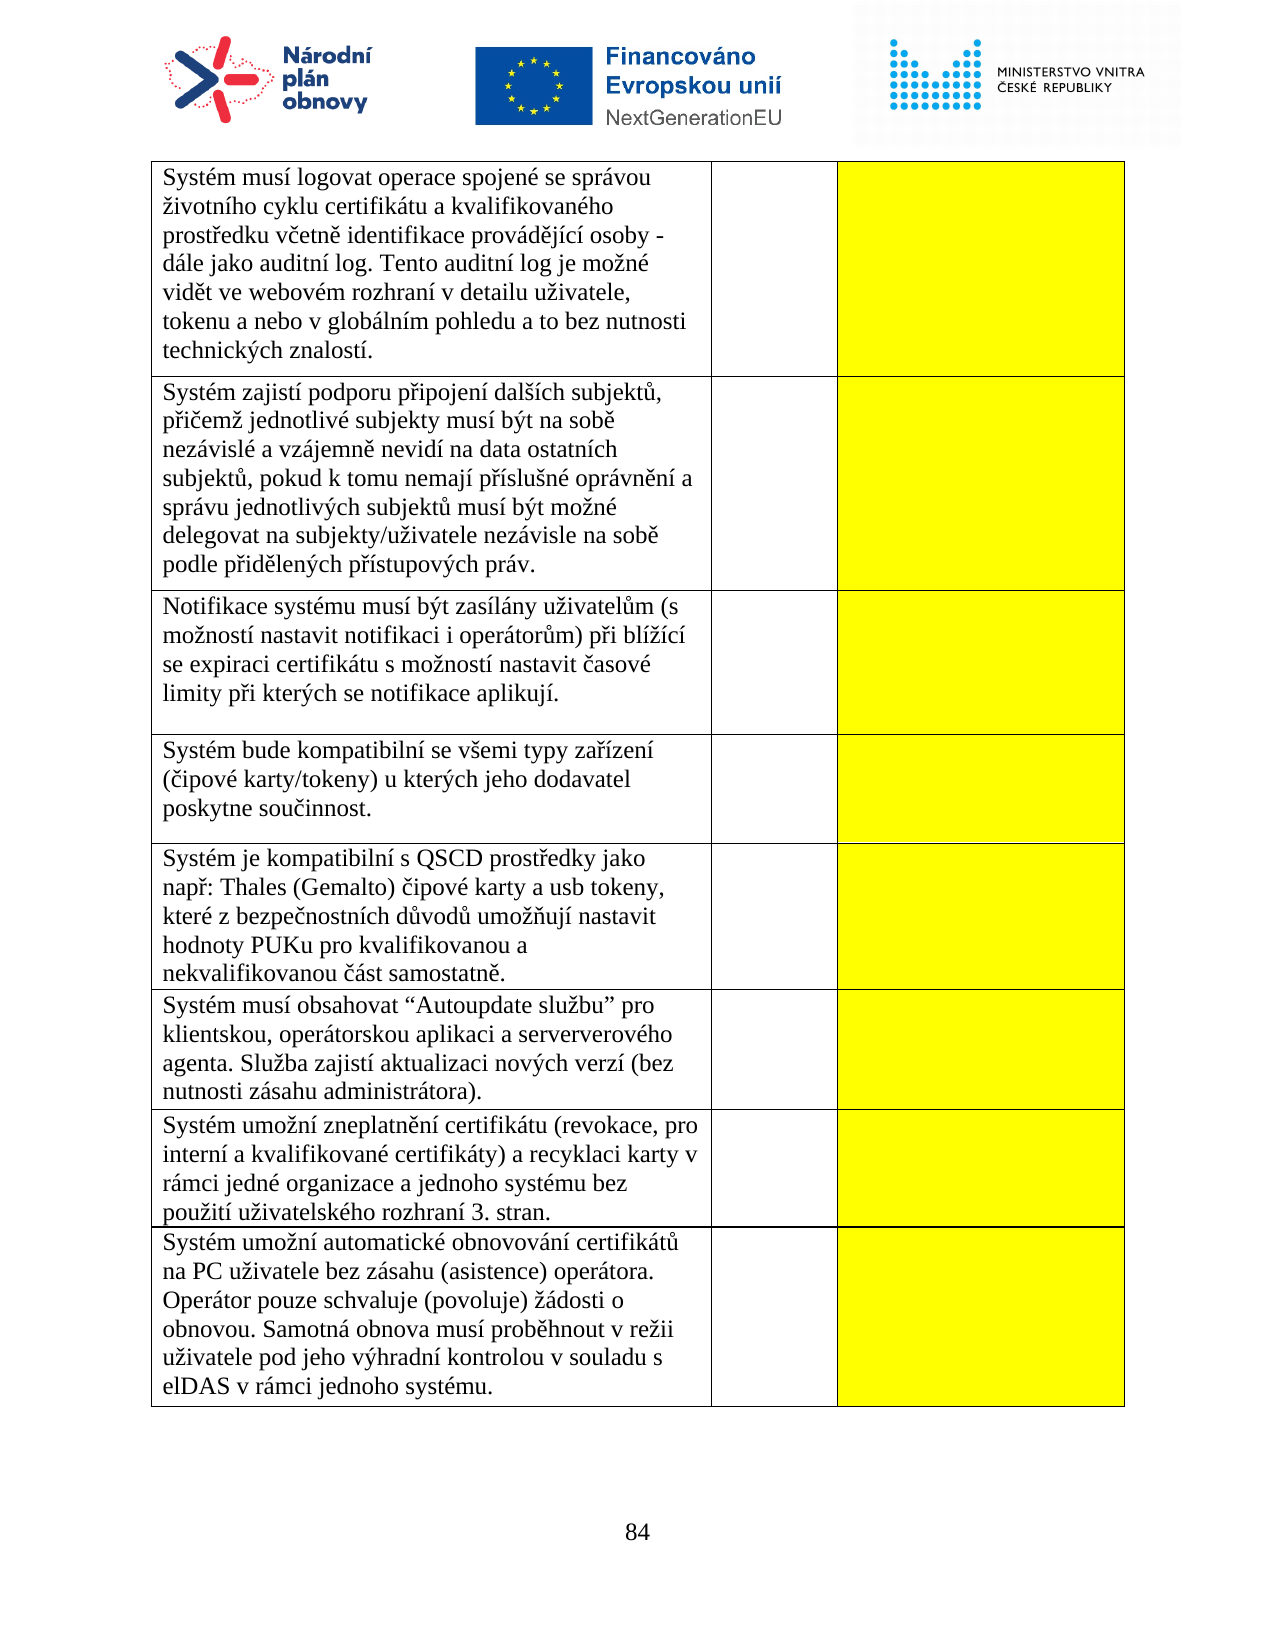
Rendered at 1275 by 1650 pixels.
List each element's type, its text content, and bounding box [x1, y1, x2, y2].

table_cell Systém musí obsahovat “Autoupdate službu” pro klientskou, operátorskou aplikaci a serververového agenta. Služba zajistí aktualizaci nových verzí (bez nutnosti zásahu administrátora). [152, 990, 711, 1109]
table_cell [838, 990, 1124, 1109]
table_cell Systém bude kompatibilní se všemi typy zařízení (čipové karty/tokeny) u kterých jeho dodavatel poskytne součinnost. [152, 735, 711, 842]
table_cell [712, 1228, 837, 1406]
table_cell [712, 377, 837, 590]
picture [151, 26, 390, 134]
table_cell [838, 162, 1124, 376]
table_cell [838, 591, 1124, 734]
table_cell [838, 735, 1124, 842]
table_cell [712, 990, 837, 1109]
table_cell [838, 844, 1124, 989]
table_cell [712, 591, 837, 734]
table_cell [838, 377, 1124, 590]
table_cell Systém musí logovat operace spojené se správou životního cyklu certifikátu a kvalifikovaného prostředku včetně identifikace provádějící osoby - dále jako auditní log. Tento auditní log je možné vidět ve webovém rozhraní v detailu uživatele, tokenu a nebo v globálním pohledu a to bez nutnosti technických znalostí. [152, 162, 711, 376]
table_cell Systém zajistí podporu připojení dalších subjektů, přičemž jednotlivé subjekty musí být na sobě nezávislé a vzájemně nevidí na data ostatních subjektů, pokud k tomu nemají příslušné oprávnění a správu jednotlivých subjektů musí být možné delegovat na subjekty/uživatele nezávisle na sobě podle přidělených přístupových práv. [152, 377, 711, 590]
table_cell Systém je kompatibilní s QSCD prostředky jako např: Thales (Gemalto) čipové karty a usb tokeny, které z bezpečnostních důvodů umožňují nastavit hodnoty PUKu pro kvalifikovanou a nekvalifikovanou část samostatně. [152, 844, 711, 989]
picture [466, 34, 804, 135]
table_cell Systém umožní zneplatnění certifikátu (revokace, pro interní a kvalifikované certifikáty) a recyklaci karty v rámci jedné organizace a jednoho systému bez použití uživatelského rozhraní 3. stran. [152, 1110, 711, 1226]
table_cell [712, 735, 837, 842]
table_cell [838, 1110, 1124, 1226]
table_cell [712, 844, 837, 989]
table_cell Systém umožní automatické obnovování certifikátů na PC uživatele bez zásahu (asistence) operátora. Operátor pouze schvaluje (povoluje) žádosti o obnovou. Samotná obnova musí proběhnout v režii uživatele pod jeho výhradní kontrolou v souladu s elDAS v rámci jednoho systému. [152, 1228, 711, 1406]
table_cell Notifikace systému musí být zasílány uživatelům (s možností nastavit notifikaci i operátorům) při blížící se expiraci certifikátu s možností nastavit časové limity při kterých se notifikace aplikují. [152, 591, 711, 734]
table_cell [712, 1110, 837, 1226]
table_cell [712, 162, 837, 376]
picture [852, 1, 1183, 148]
table_cell [838, 1228, 1124, 1406]
